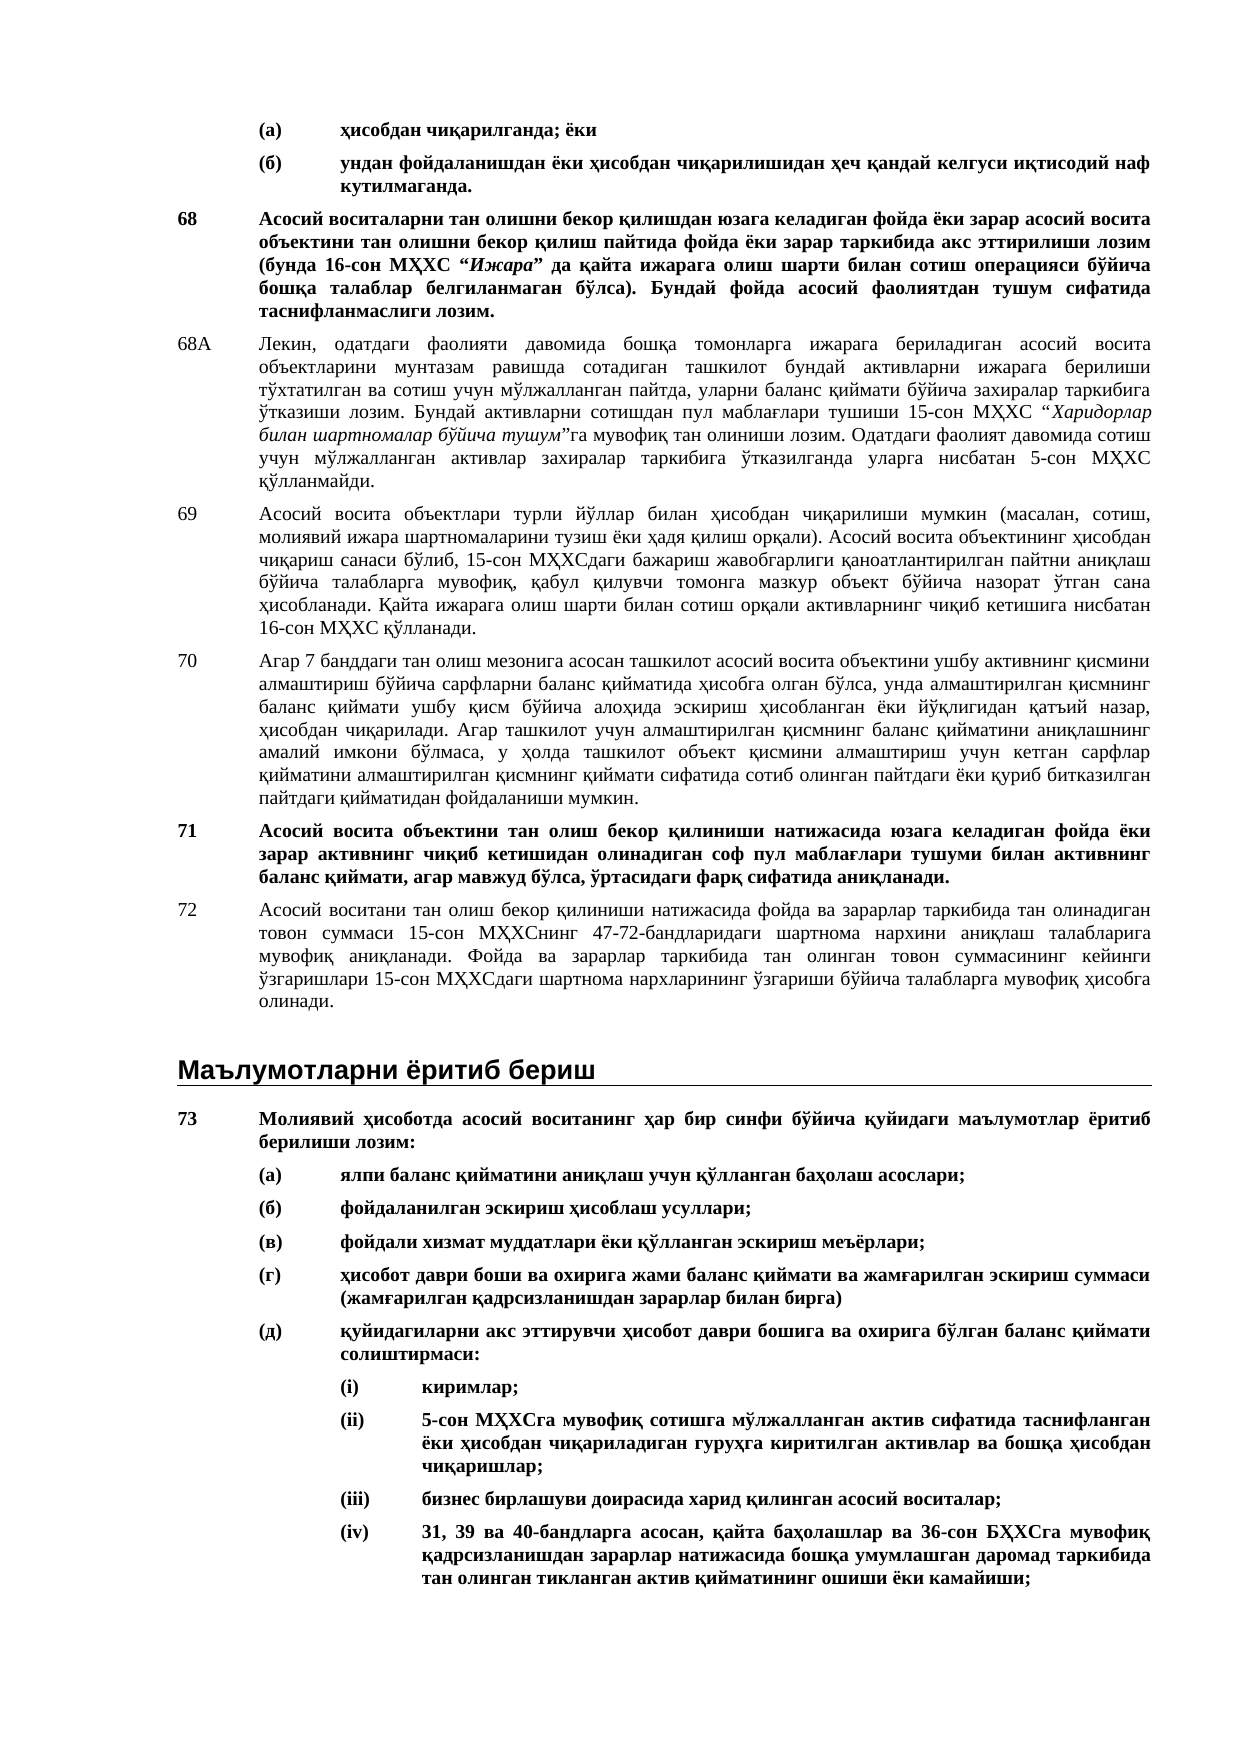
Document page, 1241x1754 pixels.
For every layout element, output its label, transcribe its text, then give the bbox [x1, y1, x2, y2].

text (б) ундан фойдаланишдан ёки ҳисобдан чиқарилишидан ҳеч қандай келгуси иқтисодий наф кутилмаганда. [259, 151, 1152, 197]
text (д) қуйидагиларни акс эттирувчи ҳисобот даври бошига ва охирига бўлган баланс қиймати солиштирмаси: [259, 1319, 1152, 1364]
text 73 Молиявий ҳисоботда асосий воситанинг ҳар бир синфи бўйича қуйидаги маълумотлар ёритиб берилиши лозим: [177, 1107, 1152, 1153]
text 71 Асосий восита объектини тан олиш бекор қилиниши натижасида юзага келадиган фойда ёки зарар активнинг чиқиб кетишидан олинадиган соф пул маблағлари тушуми билан активнинг баланс қиймати, агар мавжуд бўлса, ўртасидаги фарқ сифатида аниқланади. [177, 819, 1152, 888]
text (iv) 31, 39 ва 40-бандларга асосан, қайта баҳолашлар ва 36-сон БҲХСга мувофиқ қадрсизланишдан зарарлар натижасида бошқа умумлашган даромад таркибида тан олинган тикланган актив қийматининг ошиши ёки камайиши; [340, 1520, 1152, 1589]
text Маълумотларни ёритиб бериш [177, 1054, 1152, 1085]
text (a) ялпи баланс қийматини аниқлаш учун қўлланган баҳолаш асослари; [259, 1163, 1152, 1186]
text (iii) бизнес бирлашуви доирасида харид қилинган асосий воситалар; [340, 1487, 1152, 1510]
text (ii) 5-сон МҲХСга мувофиқ сотишга мўлжалланган актив сифатида таснифланган ёки ҳисобдан чиқариладиган гуруҳга киритилган активлар ва бошқа ҳисобдан чиқаришлар; [340, 1408, 1152, 1477]
text (i) киримлар; [340, 1375, 1152, 1398]
text 72 Асосий воситани тан олиш бекор қилиниши натижасида фойда ва зарарлар таркибида тан олинадиган товон суммаси 15-сон МҲХСнинг 47-72-бандларидаги шартнома нархини аниқлаш талабларига мувофиқ аниқланади. Фойда ва зарарлар таркибида тан олинган товон суммасининг кейинги ўзгаришлари 15-сон МҲХСдаги шартнома нархларининг ўзгариши бўйича талабларга мувофиқ ҳисобга олинади. [177, 898, 1152, 1012]
text 68A Лекин, одатдаги фаолияти давомида бошқа томонларга ижарага бериладиган асосий восита объектларини мунтазам равишда сотадиган ташкилот бундай активларни ижарага берилиши тўхтатилган ва сотиш учун мўлжалланган пайтда, уларни баланс қиймати бўйича захиралар таркибига ўтказиши лозим. Бундай активларни сотишдан пул маблағлари тушиши 15-сон МҲХС “Харидорлар билан шартномалар бўйича тушум”га мувофиқ тан олиниши лозим. Одатдаги фаолият давомида сотиш учун мўлжалланган активлар захиралар таркибига ўтказилганда уларга нисбатан 5-сон МҲХС қўлланмайди. [177, 332, 1152, 492]
text 68 Асосий воситаларни тан олишни бекор қилишдан юзага келадиган фойда ёки зарар асосий восита объектини тан олишни бекор қилиш пайтида фойда ёки зарар таркибида акс эттирилиши лозим (бунда 16-сон МҲХС “Ижара” да қайта ижарага олиш шарти билан сотиш операцияси бўйича бошқа талаблар белгиланмаган бўлса). Бундай фойда асосий фаолиятдан тушум сифатида таснифланмаслиги лозим. [177, 207, 1152, 321]
text 69 Асосий восита объектлари турли йўллар билан ҳисобдан чиқарилиши мумкин (масалан, сотиш, молиявий ижара шартномаларини тузиш ёки ҳадя қилиш орқали). Асосий восита объектининг ҳисобдан чиқариш санаси бўлиб, 15-сон МҲХСдаги бажариш жавобгарлиги қаноатлантирилган пайтни аниқлаш бўйича талабларга мувофиқ, қабул қилувчи томонга мазкур объект бўйича назорат ўтган сана ҳисобланади. Қайта ижарага олиш шарти билан сотиш орқали активларнинг чиқиб кетишига нисбатан 16-сон МҲХС қўлланади. [177, 502, 1152, 639]
text (a) ҳисобдан чиқарилганда; ёки [259, 118, 1152, 141]
text 70 Агар 7 банддаги тан олиш мезонига асосан ташкилот асосий восита объектини ушбу активнинг қисмини алмаштириш бўйича сарфларни баланс қийматида ҳисобга олган бўлса, унда алмаштирилган қисмнинг баланс қиймати ушбу қисм бўйича алоҳида эскириш ҳисобланган ёки йўқлигидан қатъий назар, ҳисобдан чиқарилади. Агар ташкилот учун алмаштирилган қисмнинг баланс қийматини аниқлашнинг амалий имкони бўлмаса, у ҳолда ташкилот объект қисмини алмаштириш учун кетган сарфлар қийматини алмаштирилган қисмнинг қиймати сифатида сотиб олинган пайтдаги ёки қуриб битказилган пайтдаги қийматидан фойдаланиши мумкин. [177, 649, 1152, 809]
text (в) фойдали хизмат муддатлари ёки қўлланган эскириш меъёрлари; [259, 1229, 1152, 1252]
text (б) фойдаланилган эскириш ҳисоблаш усуллари; [259, 1196, 1152, 1219]
text (г) ҳисобот даври боши ва охирига жами баланс қиймати ва жамғарилган эскириш суммаси (жамғарилган қадрсизланишдан зарарлар билан бирга) [259, 1263, 1152, 1308]
